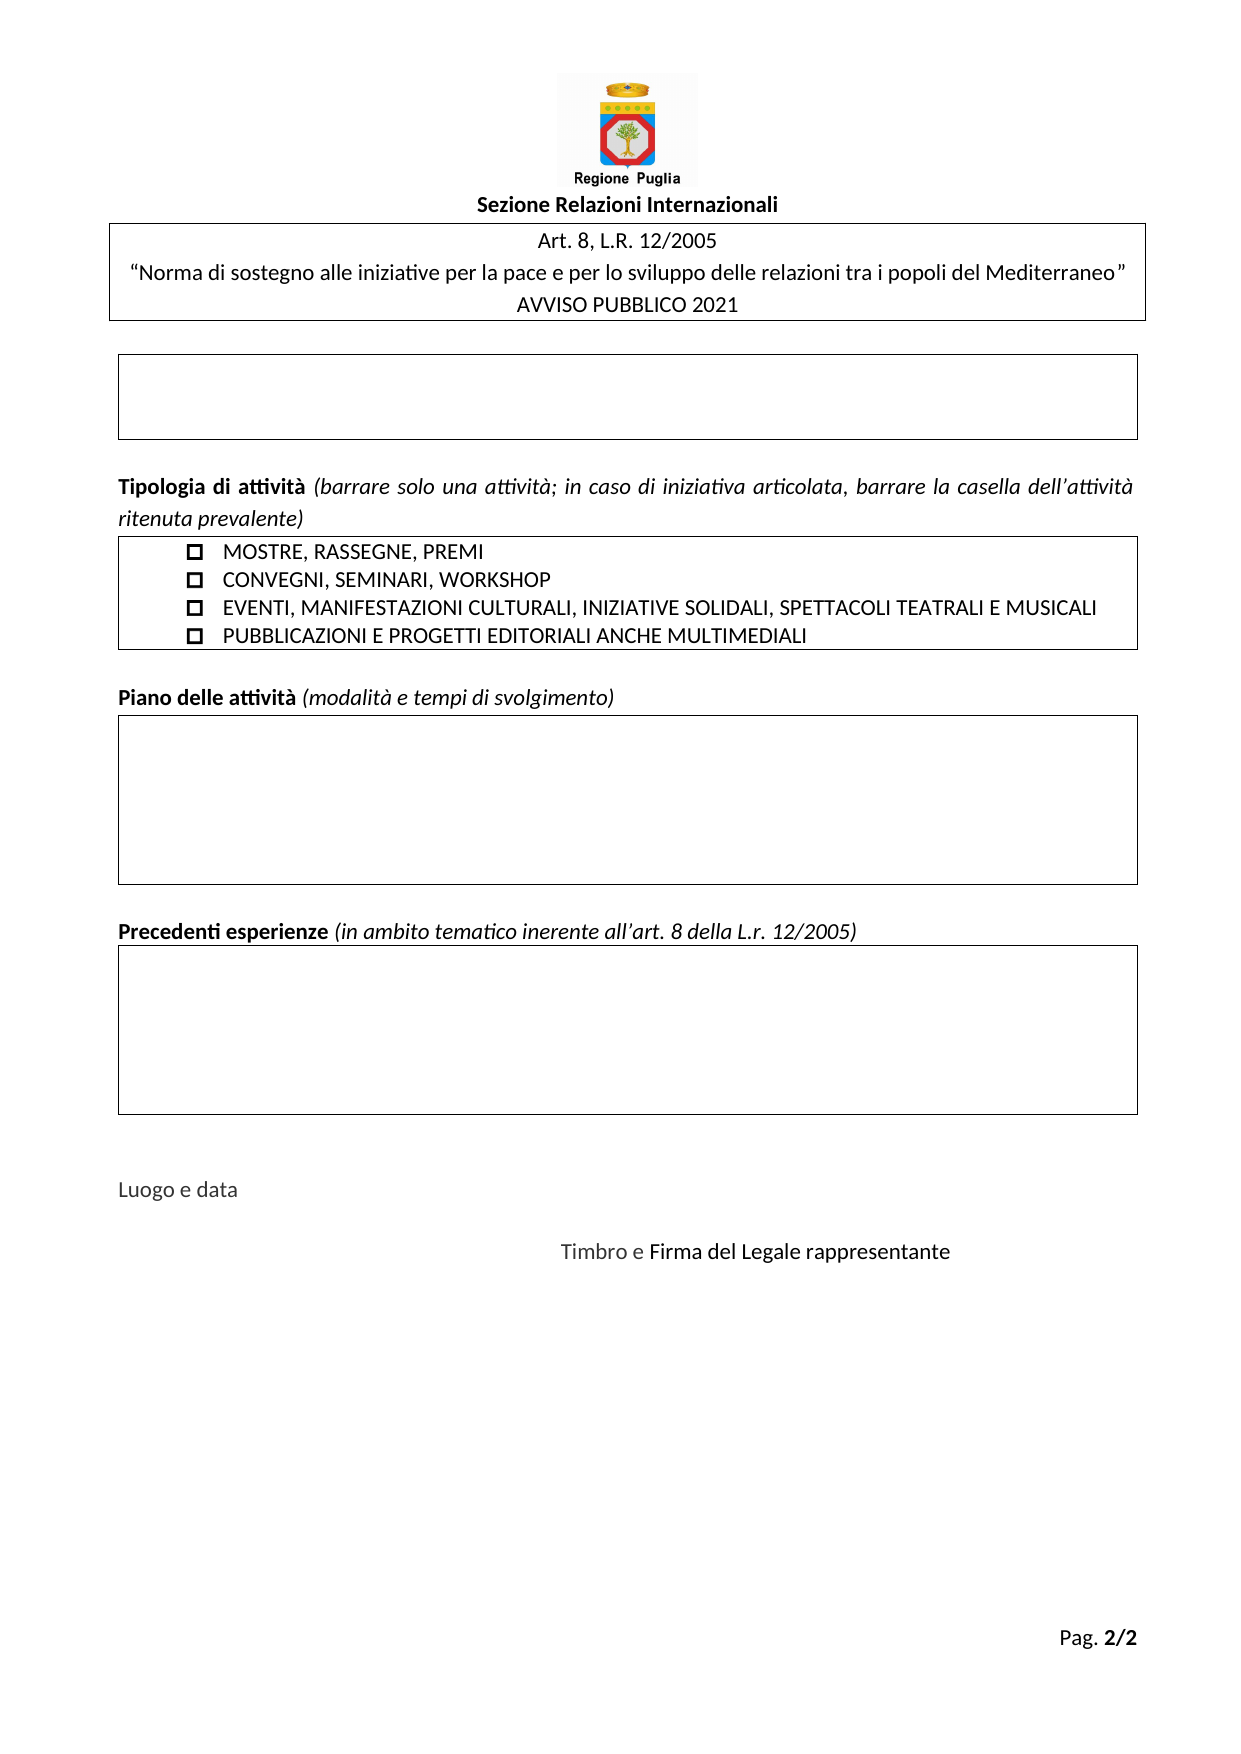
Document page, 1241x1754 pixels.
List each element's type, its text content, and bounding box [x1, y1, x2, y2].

table_header [119, 355, 1137, 439]
text Precedenti esperienze (in ambito tematico inerente all’art. 8 della L.r. 12/2005) [118, 917, 1137, 945]
table_header [119, 946, 1137, 1114]
text Timbro e Firma del Legale rappresentante [118, 1237, 1137, 1265]
text Tipologia di attività (barrare solo una attività; in caso di iniziativa articolata, barrare la casella dell’attività ritenuta prevalente) [118, 472, 1137, 532]
table_header MOSTRE, RASSEGNE, PREMI CONVEGNI, SEMINARI, WORKSHOP EVENTI, MANIFESTAZIONI CULTURALI, INIZIATIVE SOLIDALI, SPETTACOLI TEATRALI E MUSICALI PUBBLICAZIONI E PROGETTI EDITORIALI ANCHE MULTIMEDIALI [119, 537, 1137, 649]
text Piano delle attività (modalità e tempi di svolgimento) [118, 683, 1137, 711]
text Luogo e data [118, 1176, 1137, 1204]
table_header [119, 716, 1137, 884]
